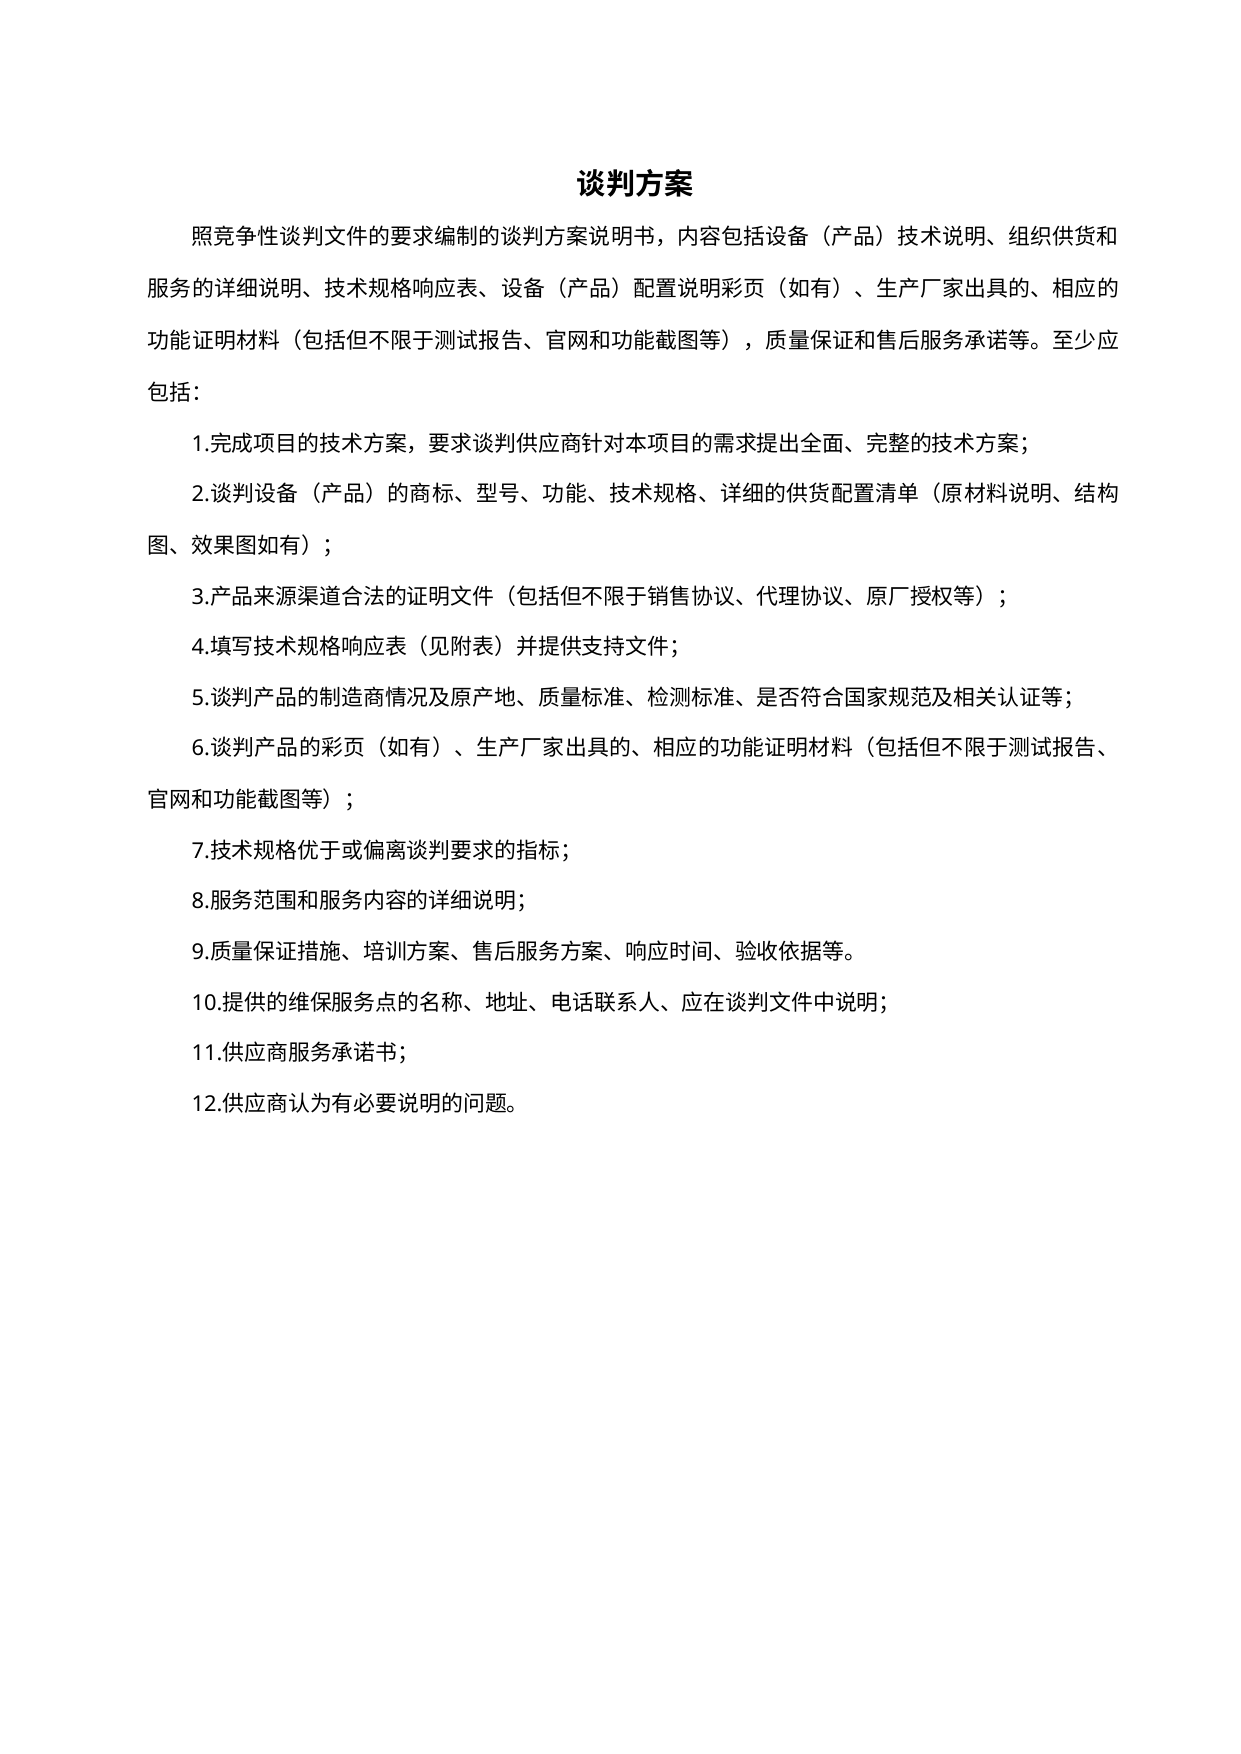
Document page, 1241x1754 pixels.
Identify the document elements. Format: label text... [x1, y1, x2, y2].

text 4.填写技术规格响应表（见附表）并提供支持文件； [148, 628, 1122, 663]
text 12.供应商认为有必要说明的问题。 [148, 1084, 1122, 1119]
text 8.服务范围和服务内容的详细说明； [148, 882, 1122, 917]
text 照竞争性谈判文件的要求编制的谈判方案说明书，内容包括设备（产品）技术说明、组织供货和服务的详细说明、技术规格响应表、设备（产品）配置说明彩页（如有）、生产厂家出具的、相应的功能证明材料（包括但不限于测试报告、官网和功能截图等），质量保证和售后服务承诺等。至少应包括： [148, 218, 1122, 408]
text 11.供应商服务承诺书； [148, 1033, 1122, 1068]
text 2.谈判设备（产品）的商标、型号、功能、技术规格、详细的供货配置清单（原材料说明、结构图、效果图如有）； [148, 475, 1122, 562]
text 7.技术规格优于或偏离谈判要求的指标； [148, 831, 1122, 866]
text 3.产品来源渠道合法的证明文件（包括但不限于销售协议、代理协议、原厂授权等）； [148, 577, 1122, 612]
text 1.完成项目的技术方案，要求谈判供应商针对本项目的需求提出全面、完整的技术方案； [148, 424, 1122, 459]
text 5.谈判产品的制造商情况及原产地、质量标准、检测标准、是否符合国家规范及相关认证等； [148, 678, 1122, 713]
text 6.谈判产品的彩页（如有）、生产厂家出具的、相应的功能证明材料（包括但不限于测试报告、官网和功能截图等）； [148, 729, 1122, 816]
text 10.提供的维保服务点的名称、地址、电话联系人、应在谈判文件中说明； [148, 983, 1122, 1018]
text 谈判方案 [148, 148, 1122, 218]
text 9.质量保证措施、培训方案、售后服务方案、响应时间、验收依据等。 [148, 932, 1122, 967]
